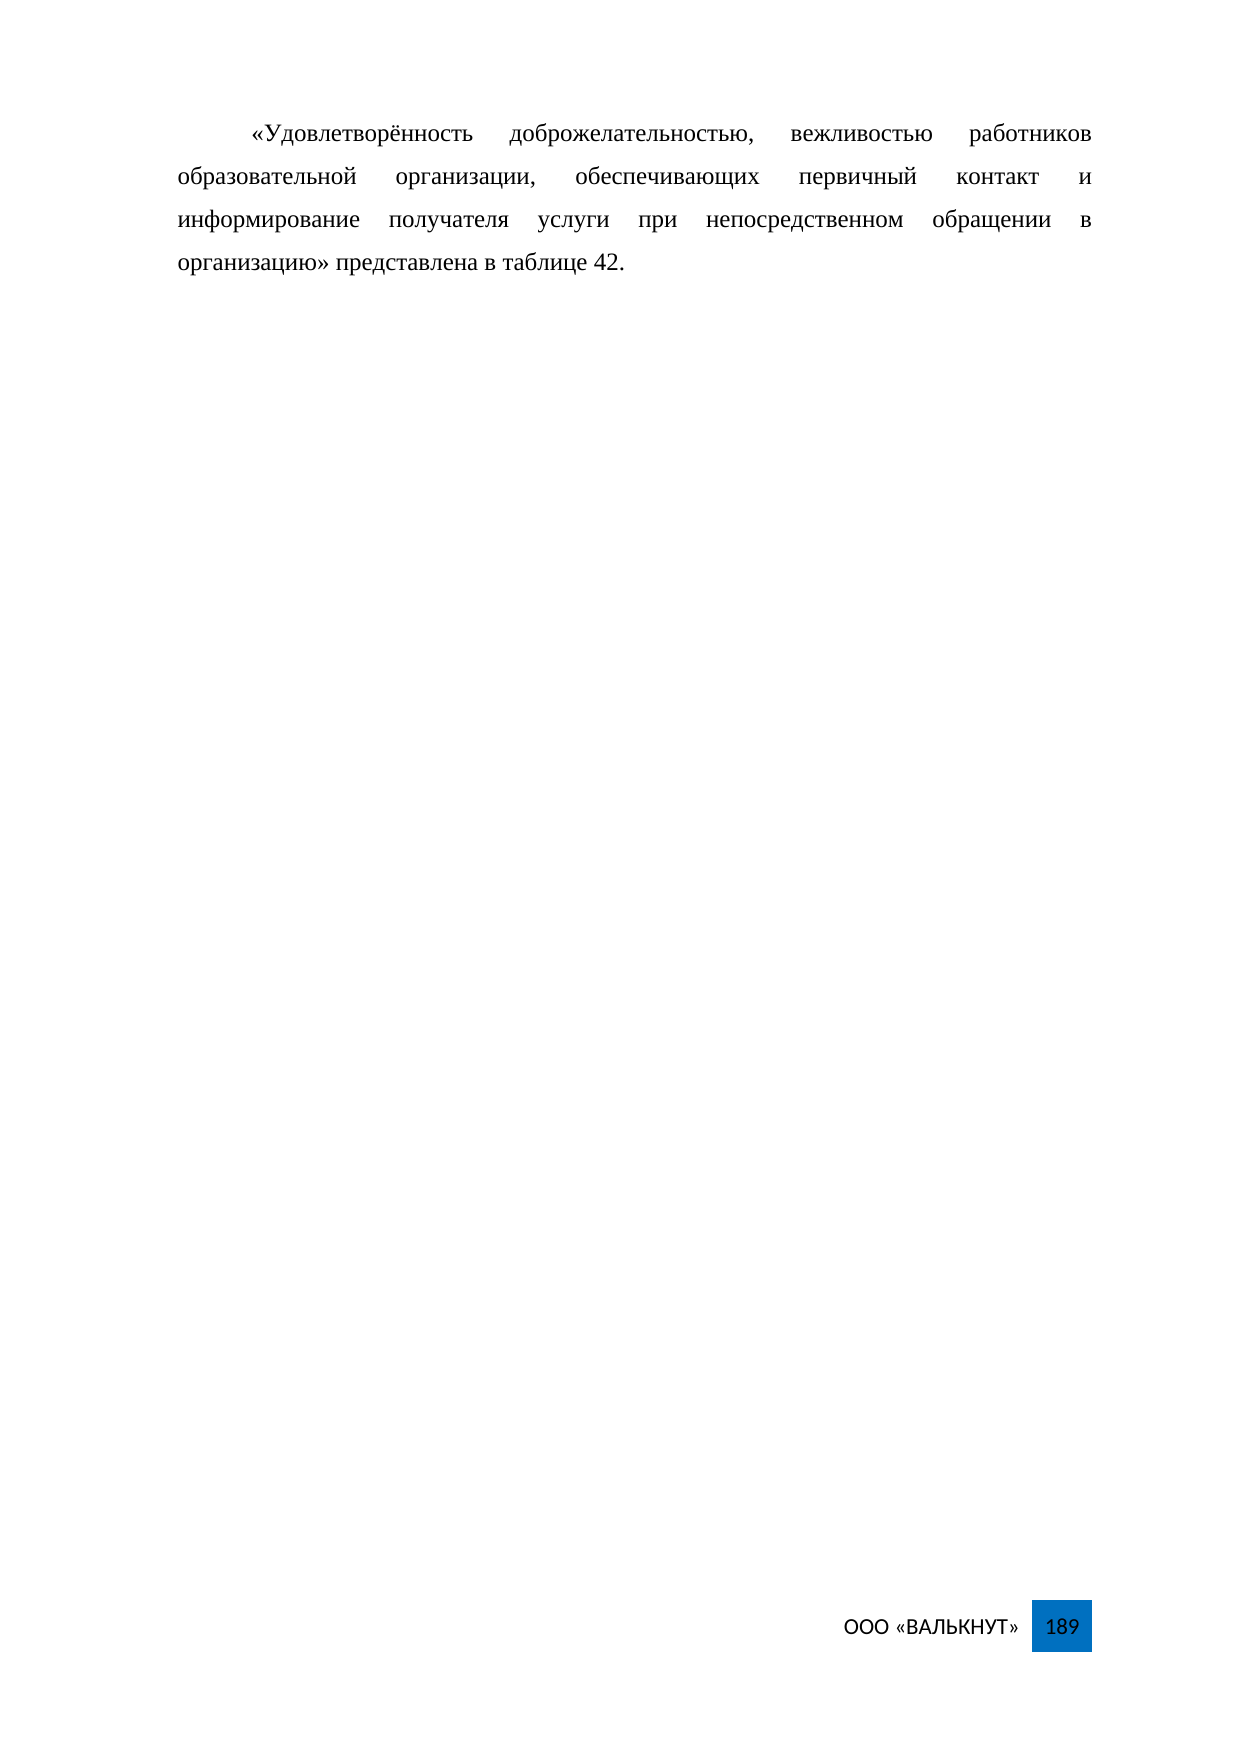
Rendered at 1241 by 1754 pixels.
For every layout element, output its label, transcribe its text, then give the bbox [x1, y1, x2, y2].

text «Удовлетворённость доброжелательностью, вежливостью работников образовательной организации, обеспечивающих первичный контакт и информирование получателя услуги при непосредственном обращении в организацию» представлена в таблице 42. [177, 118, 1092, 276]
